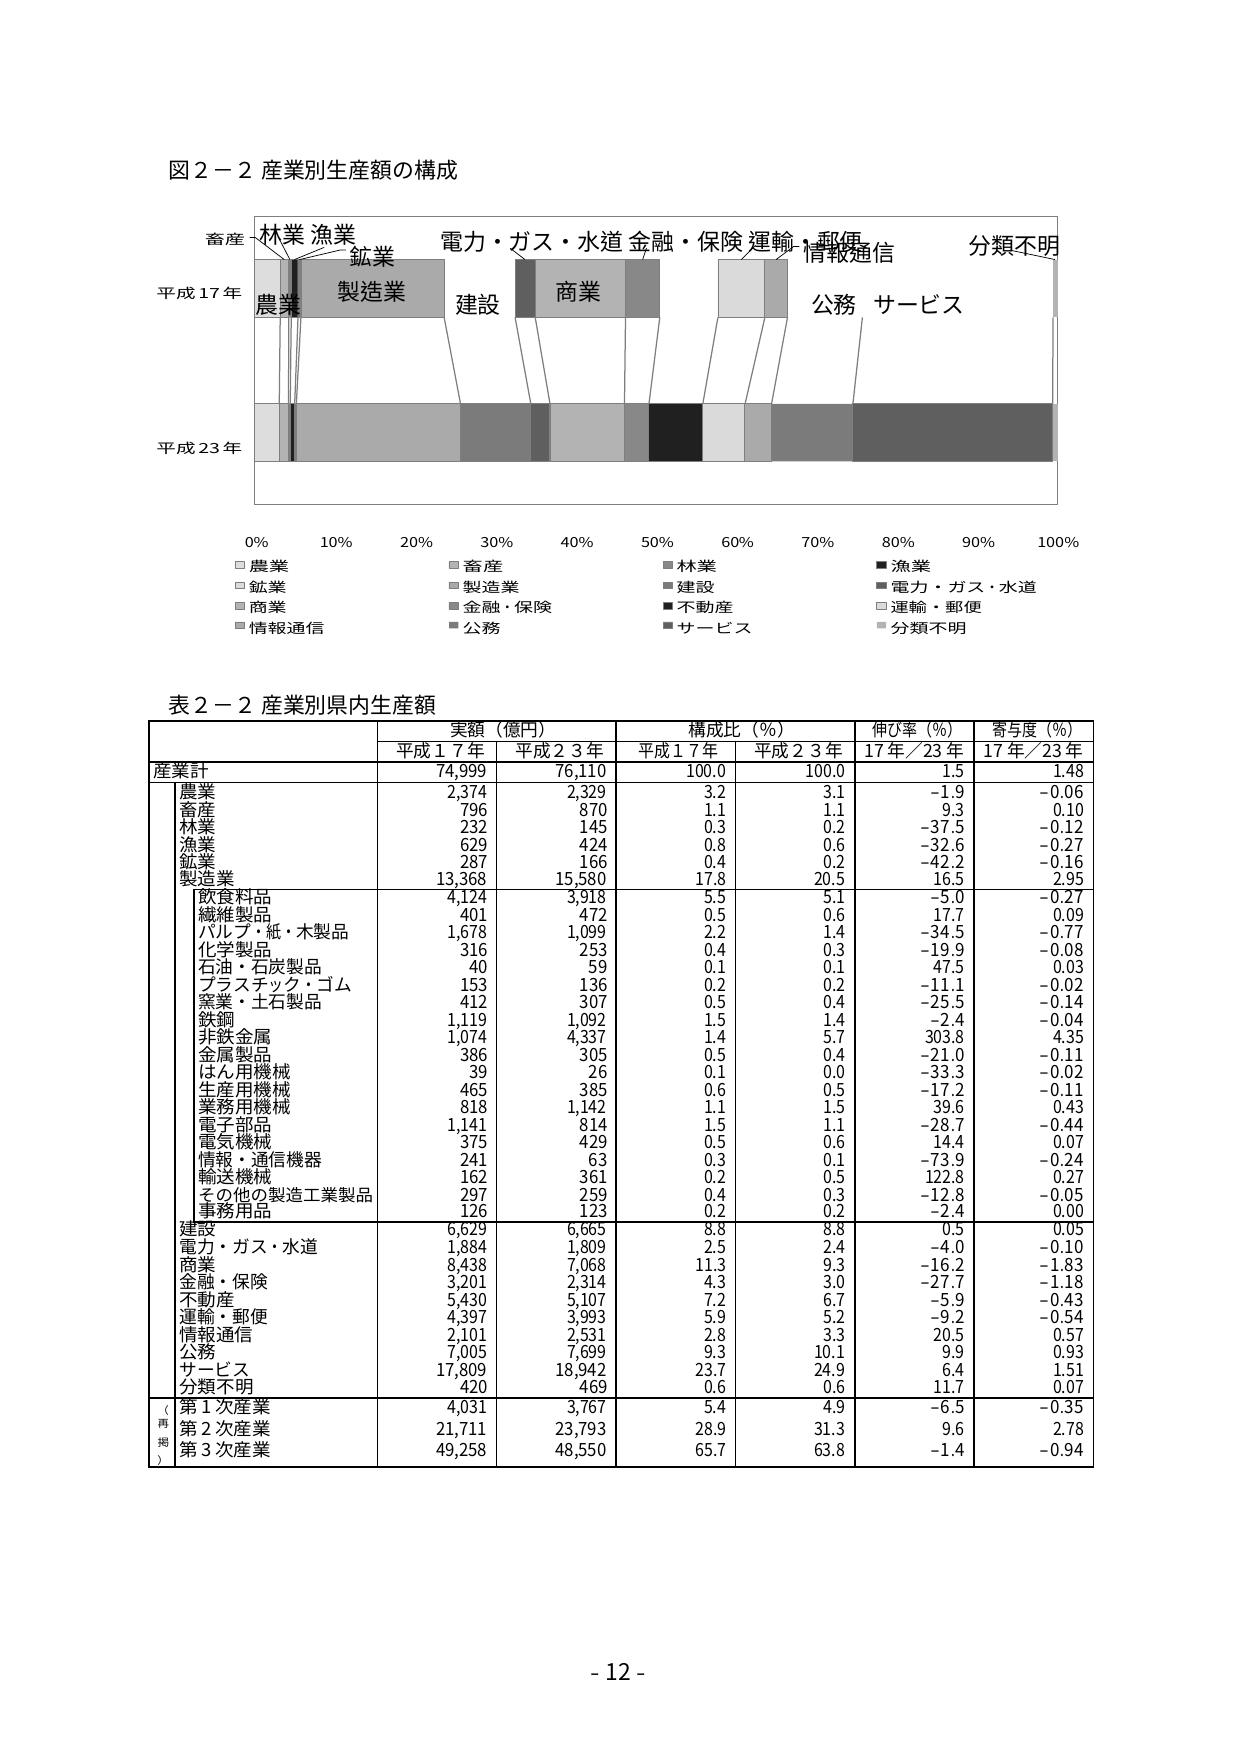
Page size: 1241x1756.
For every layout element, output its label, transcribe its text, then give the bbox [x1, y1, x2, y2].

table_cell 2.5 [617, 1240, 735, 1257]
table_cell 0.07 [975, 1380, 1093, 1397]
table_cell 136 [497, 977, 615, 994]
table_cell -17.2 [856, 1082, 973, 1099]
table_cell 1,099 [497, 925, 615, 942]
table_cell 2.95 [975, 872, 1093, 888]
table_cell 0.4 [617, 1187, 735, 1204]
table_cell 0.2 [617, 1205, 735, 1221]
table_cell 生産用機械 [195, 1082, 377, 1099]
table_cell 0.1 [736, 1152, 854, 1169]
table_cell -25.5 [856, 995, 973, 1012]
table_cell 1,119 [378, 1012, 496, 1029]
table_cell 平成２３年 [497, 742, 615, 761]
table_cell 2,329 [497, 783, 615, 802]
table_cell 18,942 [497, 1362, 615, 1379]
table_cell [176, 889, 193, 1221]
table_cell -0.43 [975, 1292, 1093, 1309]
table_cell 2,101 [378, 1327, 496, 1344]
table_cell -0.77 [975, 925, 1093, 942]
table_cell 3.3 [736, 1327, 854, 1344]
table_cell 5.7 [736, 1030, 854, 1047]
table_cell -6.5 [856, 1399, 973, 1418]
table_cell 金融・保険 [176, 1275, 377, 1292]
table_cell 629 [378, 837, 496, 854]
table_cell パルプ・紙・木製品 [195, 925, 377, 942]
table_cell -1.83 [975, 1257, 1093, 1274]
table_cell 23.7 [617, 1362, 735, 1379]
table_cell -32.6 [856, 837, 973, 854]
table_cell [150, 783, 174, 1397]
table_cell 0.1 [617, 960, 735, 977]
table_cell 産業計 [150, 763, 377, 782]
table_cell 2.78 [975, 1418, 1093, 1439]
table_cell 0.2 [736, 1205, 854, 1221]
table_cell 0.6 [736, 907, 854, 924]
table_cell 0.3 [736, 942, 854, 959]
table_cell -0.27 [975, 890, 1093, 907]
table_cell 第2次産業 [176, 1418, 377, 1439]
table_cell 11.3 [617, 1257, 735, 1274]
text 平成23年 [156, 438, 1115, 457]
table_cell 1,884 [378, 1240, 496, 1257]
table_cell 3,767 [497, 1399, 615, 1418]
table_cell 9.9 [856, 1345, 973, 1362]
table_cell 0.5 [617, 907, 735, 924]
table_cell その他の製造工業製品 [195, 1187, 377, 1204]
table_cell 0.6 [736, 837, 854, 854]
table_cell 電子部品 [195, 1117, 377, 1134]
table_cell 輸送機械 [195, 1170, 377, 1187]
table_cell 0.43 [975, 1100, 1093, 1117]
table_cell -16.2 [856, 1257, 973, 1274]
table_cell 232 [378, 820, 496, 837]
table_cell -37.5 [856, 820, 973, 837]
table_cell 0.00 [975, 1205, 1093, 1221]
table_cell 漁業 [176, 837, 377, 854]
table_cell 259 [497, 1187, 615, 1204]
table_cell 0.5 [856, 1223, 973, 1239]
table_cell 1.1 [736, 802, 854, 819]
table_cell 建設 [176, 1221, 377, 1239]
table_cell 0.3 [617, 1152, 735, 1169]
table_cell 窯業・土石製品 [195, 995, 377, 1012]
table_cell 0.09 [975, 907, 1093, 924]
table_cell 17年／23年 [975, 742, 1093, 761]
table_cell -27.7 [856, 1275, 973, 1292]
table_cell -1.4 [856, 1440, 973, 1466]
table_cell 5.5 [617, 890, 735, 907]
table_cell 20.5 [736, 872, 854, 888]
table_cell 1.51 [975, 1362, 1093, 1379]
table_cell -0.14 [975, 995, 1093, 1012]
table_cell 3.1 [736, 783, 854, 802]
table_cell 9.3 [856, 802, 973, 819]
table_cell -0.94 [975, 1440, 1093, 1466]
table_cell 8.8 [736, 1223, 854, 1239]
table_cell 5.1 [736, 890, 854, 907]
table_cell 2.8 [617, 1327, 735, 1344]
table_header 実額（億円） [378, 722, 615, 741]
table_cell 24.9 [736, 1362, 854, 1379]
table_cell 100.0 [617, 763, 735, 782]
table_cell 2,314 [497, 1275, 615, 1292]
table_cell 59 [497, 960, 615, 977]
table_cell 0.5 [617, 1047, 735, 1064]
table_cell 8,438 [378, 1257, 496, 1274]
table_cell 情報通信 [176, 1327, 377, 1344]
table_cell 253 [497, 942, 615, 959]
text 平成17年 [156, 283, 1115, 302]
table_cell 情報・通信機器 [195, 1152, 377, 1169]
table_cell -21.0 [856, 1047, 973, 1064]
table_cell 4,031 [378, 1399, 496, 1418]
table_cell 電力・ガス・水道 [176, 1240, 377, 1257]
table_cell 6.7 [736, 1292, 854, 1309]
table_cell 49,258 [378, 1440, 496, 1466]
table_cell 0.6 [736, 1135, 854, 1152]
table_cell 39 [378, 1065, 496, 1082]
table_cell 0.3 [736, 1187, 854, 1204]
table_cell 1.5 [617, 1117, 735, 1134]
table_cell 153 [378, 977, 496, 994]
table_cell 1,074 [378, 1030, 496, 1047]
table_cell 870 [497, 802, 615, 819]
text 鉱業 製造業 建設 電力・ガス・水道 [248, 576, 1115, 596]
table_cell 287 [378, 855, 496, 872]
table_cell 鉄鋼 [195, 1012, 377, 1029]
table_cell 2,531 [497, 1327, 615, 1344]
table_cell -0.24 [975, 1152, 1093, 1169]
text 畜産 [204, 228, 1115, 248]
table_cell 鉱業 [176, 855, 377, 872]
table_cell 47.5 [856, 960, 973, 977]
table_cell 0.5 [617, 995, 735, 1012]
table_cell 17,809 [378, 1362, 496, 1379]
table_cell -1.9 [856, 783, 973, 802]
table_cell 林業 [176, 820, 377, 837]
table_cell -0.11 [975, 1082, 1093, 1099]
table_cell 飲食料品 [195, 890, 377, 907]
table_cell 9.6 [856, 1418, 973, 1439]
table_cell 0.5 [736, 1170, 854, 1187]
table_cell 0.27 [975, 1170, 1093, 1187]
table_cell 平成２３年 [736, 742, 854, 761]
table_cell 0.03 [975, 960, 1093, 977]
table_cell 13,368 [378, 872, 496, 888]
table_cell 0.05 [975, 1223, 1093, 1239]
table_cell -5.9 [856, 1292, 973, 1309]
table_cell -0.02 [975, 977, 1093, 994]
table_cell 145 [497, 820, 615, 837]
table_cell 1,142 [497, 1100, 615, 1117]
table_cell 0.57 [975, 1327, 1093, 1344]
table_cell 4.35 [975, 1030, 1093, 1047]
table_cell 0.2 [736, 855, 854, 872]
table_cell -0.10 [975, 1240, 1093, 1257]
table_header [150, 722, 377, 761]
table_cell 385 [497, 1082, 615, 1099]
table_cell 0.5 [736, 1082, 854, 1099]
table_cell -28.7 [856, 1117, 973, 1134]
table_cell 9.3 [736, 1257, 854, 1274]
table_cell 0.4 [617, 855, 735, 872]
table_cell -42.2 [856, 855, 973, 872]
table_cell 0.6 [736, 1380, 854, 1397]
table_cell 17.7 [856, 907, 973, 924]
table_cell 361 [497, 1170, 615, 1187]
table_cell -9.2 [856, 1310, 973, 1327]
text 商業 金融・保険 不動産 運輸・郵便情報通信 公務 サービス 分類不明 [248, 597, 983, 637]
table_cell 0.2 [736, 820, 854, 837]
table_cell -0.05 [975, 1187, 1093, 1204]
table_cell 74,999 [378, 763, 496, 782]
table_cell 0.2 [617, 1170, 735, 1187]
table_cell 4.3 [617, 1275, 735, 1292]
table_cell 386 [378, 1047, 496, 1064]
table_cell -0.16 [975, 855, 1093, 872]
table_cell 0.2 [736, 977, 854, 994]
table_cell 401 [378, 907, 496, 924]
table_cell 40 [378, 960, 496, 977]
table_cell 2.2 [617, 925, 735, 942]
table_cell 繊維製品 [195, 907, 377, 924]
table_cell -0.54 [975, 1310, 1093, 1327]
table_cell 0.1 [617, 1065, 735, 1082]
table_cell 4,124 [378, 890, 496, 907]
table_cell 分類不明 [176, 1380, 377, 1397]
table_cell 0.07 [975, 1135, 1093, 1152]
table_cell 1,092 [497, 1012, 615, 1029]
table_cell 26 [497, 1065, 615, 1082]
table_cell -0.06 [975, 783, 1093, 802]
table_cell 0.2 [617, 977, 735, 994]
table_cell 76,110 [497, 763, 615, 782]
table_cell 5.4 [617, 1399, 735, 1418]
table_cell 3,201 [378, 1275, 496, 1292]
table_cell 平成１７年 [378, 742, 496, 761]
table_cell -11.1 [856, 977, 973, 994]
table_cell 3,993 [497, 1310, 615, 1327]
table_cell 1,809 [497, 1240, 615, 1257]
table_cell 6.4 [856, 1362, 973, 1379]
table_cell 39.6 [856, 1100, 973, 1117]
table_cell 1.1 [617, 1100, 735, 1117]
table_cell 1.48 [975, 763, 1093, 782]
table_cell 0.6 [617, 1380, 735, 1397]
table_cell 307 [497, 995, 615, 1012]
table_cell 16.5 [856, 872, 973, 888]
table_cell -0.44 [975, 1117, 1093, 1134]
table_cell 472 [497, 907, 615, 924]
table_cell 公務 [176, 1345, 377, 1362]
table_cell 4.9 [736, 1399, 854, 1418]
table_cell 6,629 [378, 1223, 496, 1239]
table_cell -33.3 [856, 1065, 973, 1082]
table_cell 0.1 [736, 960, 854, 977]
table_cell -4.0 [856, 1240, 973, 1257]
table_header 寄与度（％） [975, 722, 1093, 741]
table_cell -34.5 [856, 925, 973, 942]
table_cell 農業 [176, 783, 377, 802]
table_cell （ 再 掲 ） [150, 1399, 174, 1466]
table_cell 1.1 [736, 1117, 854, 1134]
table_cell 3,918 [497, 890, 615, 907]
table_cell 11.7 [856, 1380, 973, 1397]
table_cell -0.04 [975, 1012, 1093, 1029]
text 図２－２ 産業別生産額の構成 [169, 153, 1115, 185]
table_cell 5,430 [378, 1292, 496, 1309]
table_cell 第3次産業 [176, 1440, 377, 1466]
table_cell 商業 [176, 1257, 377, 1274]
table_cell 1.1 [617, 802, 735, 819]
table_cell 814 [497, 1117, 615, 1134]
table_cell 0.93 [975, 1345, 1093, 1362]
table_cell -0.02 [975, 1065, 1093, 1082]
table_cell -0.08 [975, 942, 1093, 959]
table_cell 0.3 [617, 820, 735, 837]
table_cell 事務用品 [195, 1205, 377, 1221]
table_cell -0.12 [975, 820, 1093, 837]
table_cell 48,550 [497, 1440, 615, 1466]
table_cell 0.8 [617, 837, 735, 854]
table_cell 21,711 [378, 1418, 496, 1439]
table_cell 23,793 [497, 1418, 615, 1439]
table_cell 166 [497, 855, 615, 872]
table_cell 17年／23年 [856, 742, 973, 761]
table_cell 31.3 [736, 1418, 854, 1439]
table_cell はん用機械 [195, 1065, 377, 1082]
table_cell 1.4 [736, 1012, 854, 1029]
table_cell 3.0 [736, 1275, 854, 1292]
table_cell 65.7 [617, 1440, 735, 1466]
table_cell 2.4 [736, 1240, 854, 1257]
table_cell 6,665 [497, 1223, 615, 1239]
table_cell 0.4 [736, 995, 854, 1012]
table_cell 796 [378, 802, 496, 819]
table_cell 420 [378, 1380, 496, 1397]
table_cell 305 [497, 1047, 615, 1064]
table_cell 製造業 [176, 872, 377, 888]
table_cell 1,678 [378, 925, 496, 942]
table_cell 1.4 [736, 925, 854, 942]
table_cell 0.10 [975, 802, 1093, 819]
table_cell 非鉄金属 [195, 1030, 377, 1047]
table_cell 5,107 [497, 1292, 615, 1309]
table_cell 3.2 [617, 783, 735, 802]
table_cell 0.5 [617, 1135, 735, 1152]
table_cell -73.9 [856, 1152, 973, 1169]
table_cell 0.6 [617, 1082, 735, 1099]
text 表２－２ 産業別県内生産額 [169, 688, 1115, 719]
table_cell -19.9 [856, 942, 973, 959]
table_cell 469 [497, 1380, 615, 1397]
table_cell 4,397 [378, 1310, 496, 1327]
table_cell 7,068 [497, 1257, 615, 1274]
table_cell 162 [378, 1170, 496, 1187]
table_cell 303.8 [856, 1030, 973, 1047]
table_cell 化学製品 [195, 942, 377, 959]
table_cell 4,337 [497, 1030, 615, 1047]
table_cell 429 [497, 1135, 615, 1152]
table_cell 10.1 [736, 1345, 854, 1362]
text 農業 畜産 林業 漁業 [248, 556, 1115, 575]
table_header 構成比（％） [617, 722, 854, 741]
table_cell 100.0 [736, 763, 854, 782]
table_cell -12.8 [856, 1187, 973, 1204]
table_cell 7.2 [617, 1292, 735, 1309]
table_cell 412 [378, 995, 496, 1012]
table_cell 第1次産業 [176, 1399, 377, 1418]
table_cell 14.4 [856, 1135, 973, 1152]
table_cell 金属製品 [195, 1047, 377, 1064]
table_cell 畜産 [176, 802, 377, 819]
table_cell 5.9 [617, 1310, 735, 1327]
table_cell プラスチック・ゴム [195, 977, 377, 994]
table_cell 平成１７年 [617, 742, 735, 761]
table_cell 7,699 [497, 1345, 615, 1362]
table_cell 5.2 [736, 1310, 854, 1327]
table_cell 63.8 [736, 1440, 854, 1466]
table_cell 818 [378, 1100, 496, 1117]
table_cell -5.0 [856, 890, 973, 907]
table_cell 1.5 [736, 1100, 854, 1117]
table_cell 15,580 [497, 872, 615, 888]
table_cell 20.5 [856, 1327, 973, 1344]
table_cell -0.27 [975, 837, 1093, 854]
table_cell 465 [378, 1082, 496, 1099]
table_cell 9.3 [617, 1345, 735, 1362]
table_cell 126 [378, 1205, 496, 1221]
table_cell 電気機械 [195, 1135, 377, 1152]
table_cell 297 [378, 1187, 496, 1204]
table_cell -0.35 [975, 1399, 1093, 1418]
table_header 伸び率（％） [856, 722, 973, 741]
table_cell -2.4 [856, 1205, 973, 1221]
table_cell 業務用機械 [195, 1100, 377, 1117]
table_cell 122.8 [856, 1170, 973, 1187]
text 0% 10% 20% 30% 40% 50% 60% 70% 80% 90% 100% [244, 532, 1115, 551]
table_cell 316 [378, 942, 496, 959]
table_cell 28.9 [617, 1418, 735, 1439]
table_cell 123 [497, 1205, 615, 1221]
table_cell 63 [497, 1152, 615, 1169]
table_cell 7,005 [378, 1345, 496, 1362]
table_cell 241 [378, 1152, 496, 1169]
table_cell 8.8 [617, 1223, 735, 1239]
table_cell 石油・石炭製品 [195, 960, 377, 977]
table_cell -2.4 [856, 1012, 973, 1029]
table_cell 1,141 [378, 1117, 496, 1134]
table_cell 不動産 [176, 1292, 377, 1309]
table_cell 17.8 [617, 872, 735, 888]
table_cell 0.0 [736, 1065, 854, 1082]
table_cell 375 [378, 1135, 496, 1152]
table_cell 1.5 [856, 763, 973, 782]
table_cell サービス [176, 1362, 377, 1379]
table_cell 1.4 [617, 1030, 735, 1047]
table_cell 424 [497, 837, 615, 854]
table_cell 2,374 [378, 783, 496, 802]
table_cell -0.11 [975, 1047, 1093, 1064]
table_cell 1.5 [617, 1012, 735, 1029]
table_cell 運輸・郵便 [176, 1310, 377, 1327]
table_cell -1.18 [975, 1275, 1093, 1292]
table_cell 0.4 [617, 942, 735, 959]
table_cell 0.4 [736, 1047, 854, 1064]
